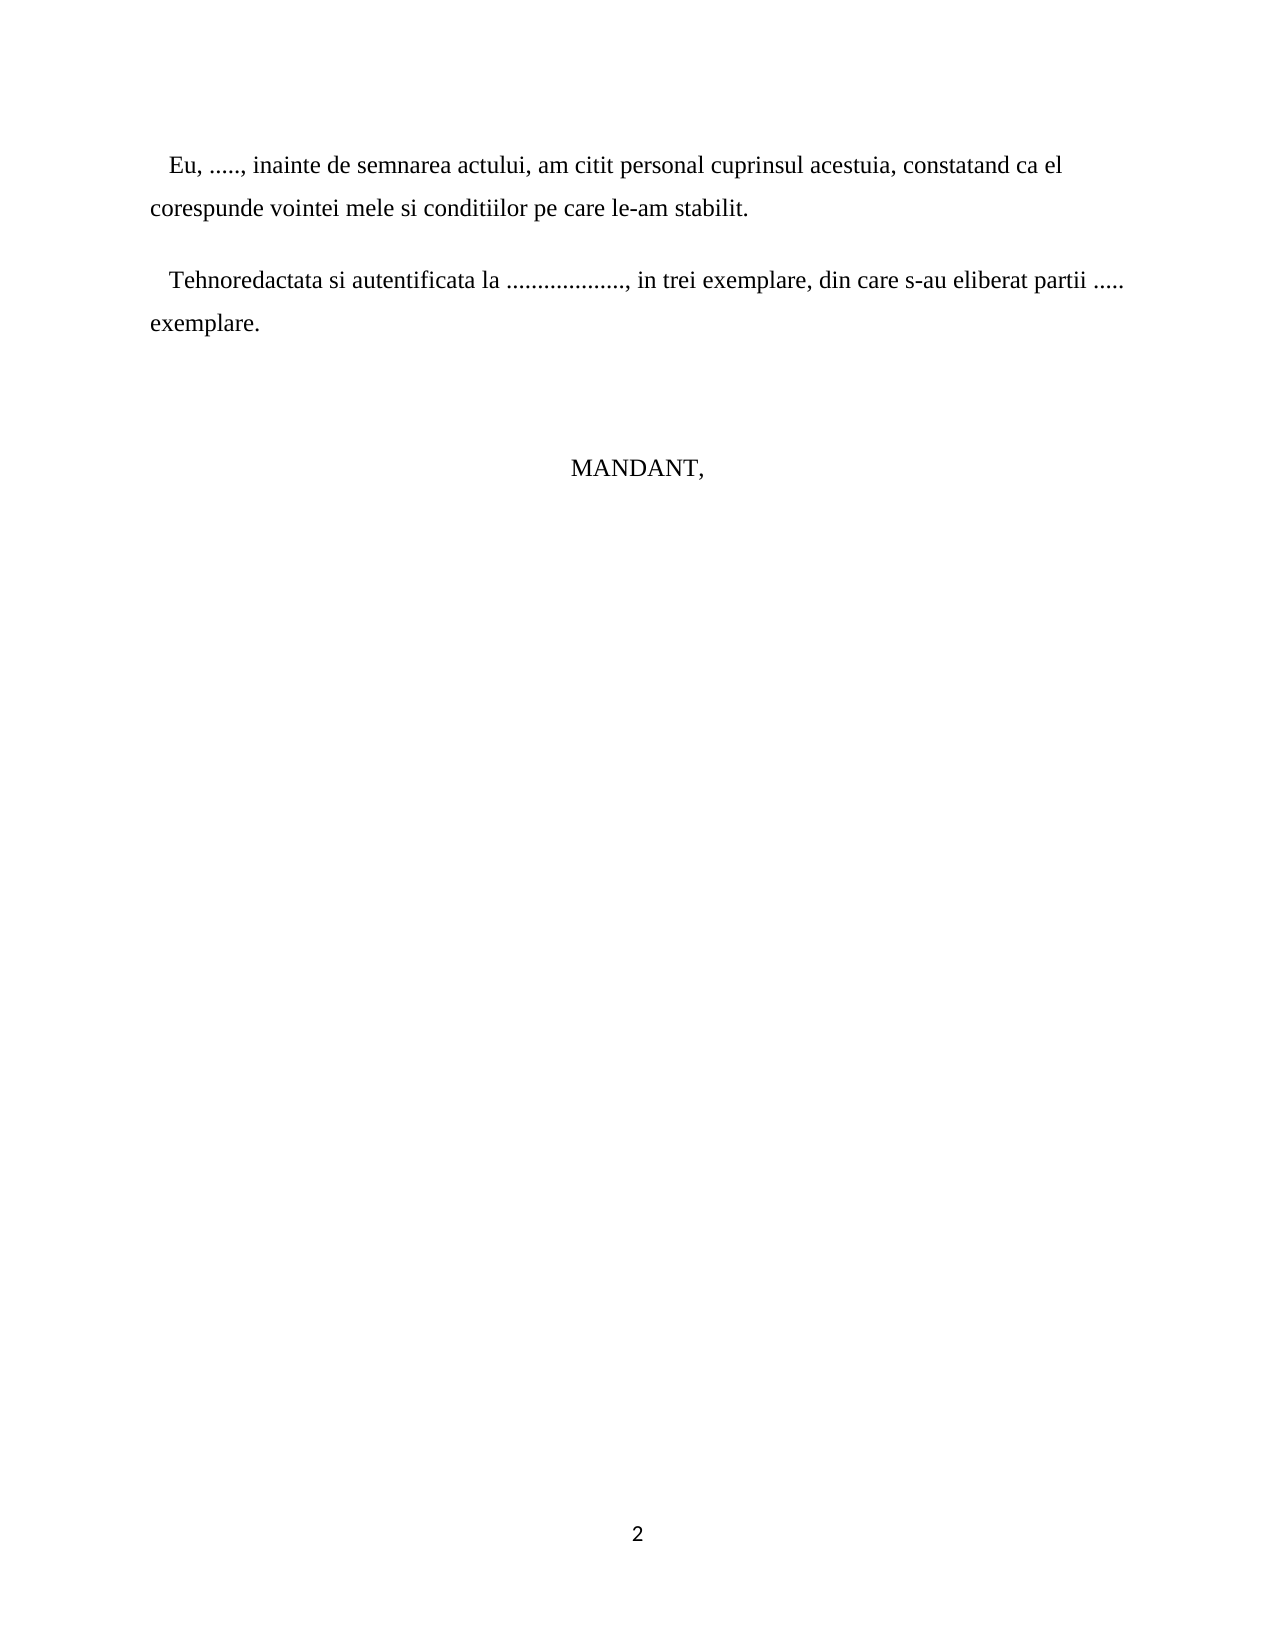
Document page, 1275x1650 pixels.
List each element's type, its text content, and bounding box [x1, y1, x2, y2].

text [150, 150, 1125, 222]
text MANDANT, [150, 453, 1125, 482]
text Tehnoredactata si autentificata la ..................., in trei exemplare, din care s-au eliberat partii ..... exemplare. [150, 265, 1125, 337]
